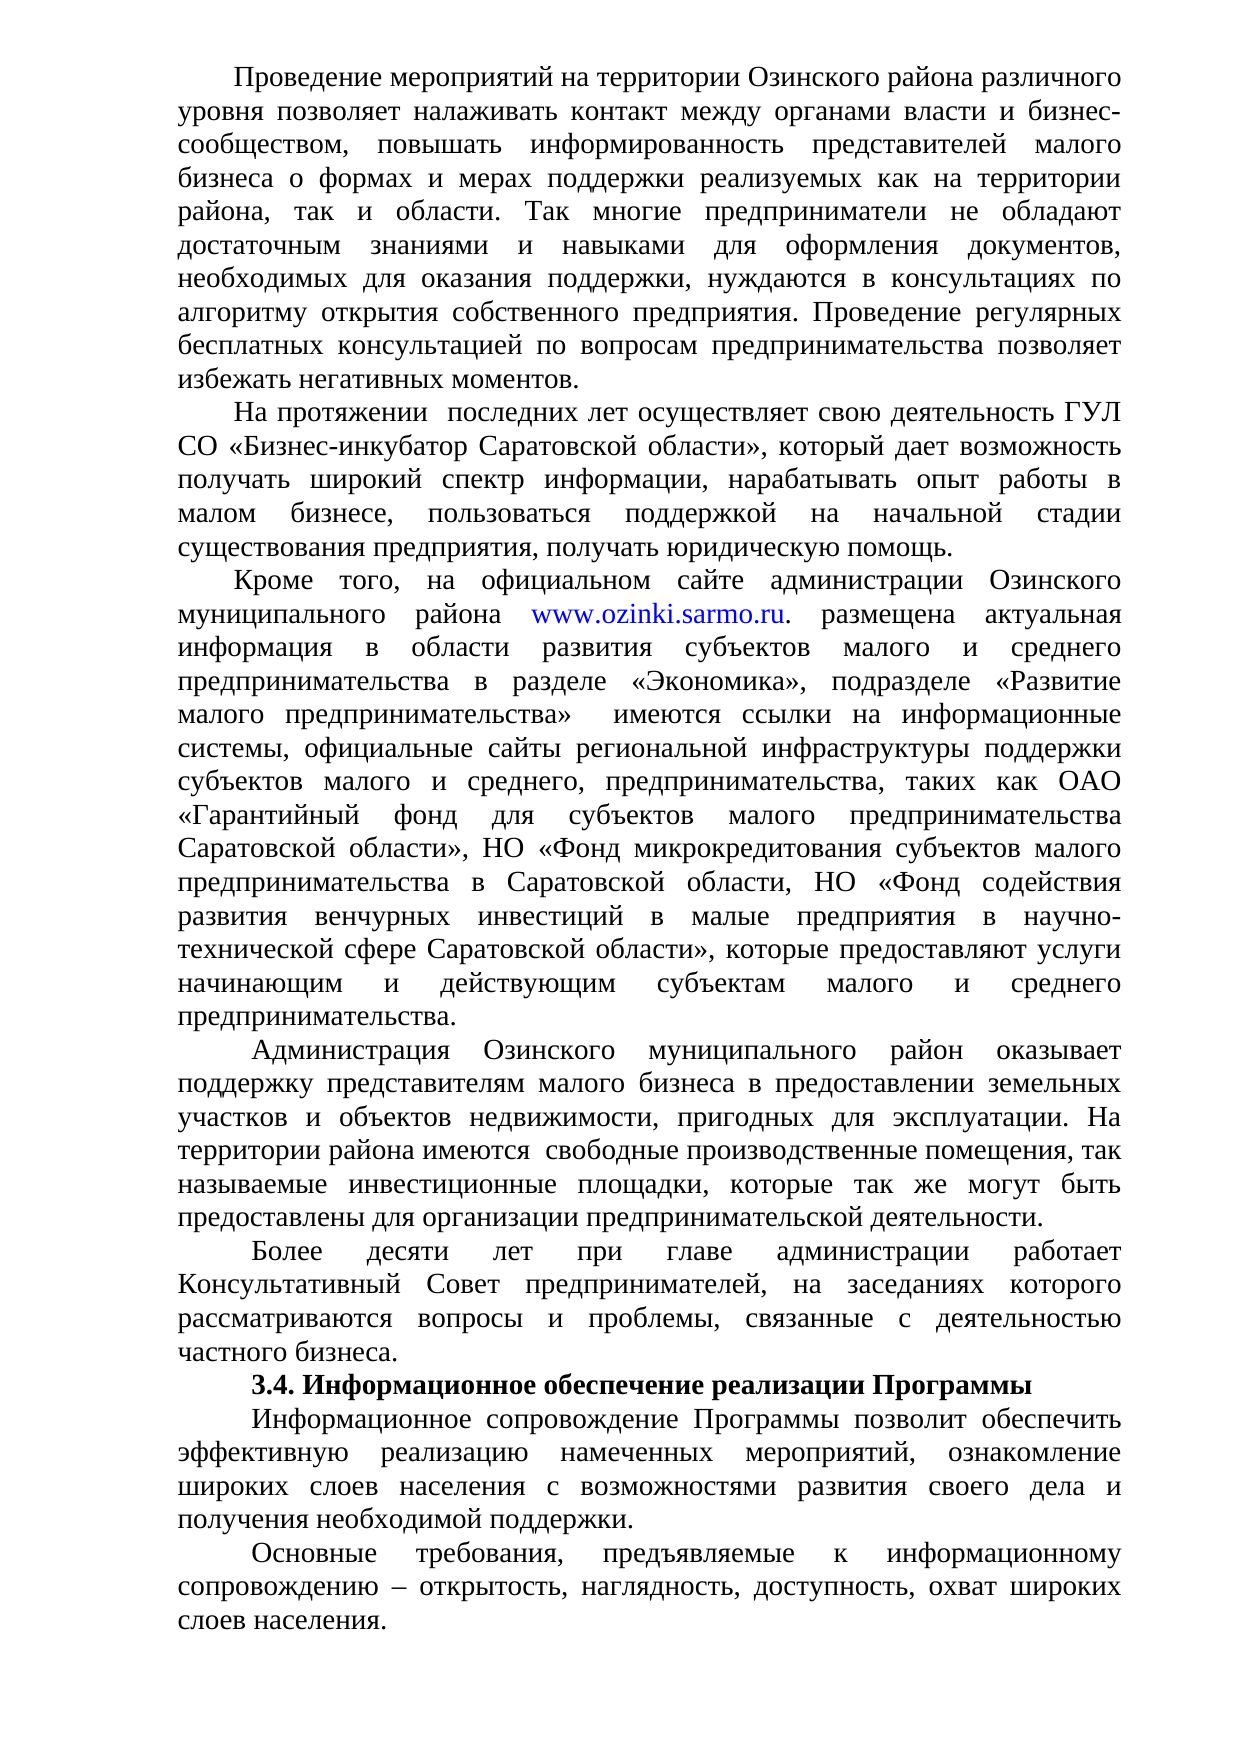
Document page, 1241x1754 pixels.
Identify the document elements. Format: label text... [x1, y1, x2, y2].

text Администрация Озинского муниципального район оказывает поддержку представителям малого бизнеса в предоставлении земельных участков и объектов недвижимости, пригодных для эксплуатации. На территории района имеются свободные производственные помещения, так называемые инвестиционные площадки, которые так же могут быть предоставлены для организации предпринимательской деятельности. [177, 1032, 1122, 1233]
text На протяжении последних лет осуществляет свою деятельность ГУЛ СО «Бизнес-инкубатор Саратовской области», который дает возможность получать широкий спектр информации, нарабатывать опыт работы в малом бизнесе, пользоваться поддержкой на начальной стадии существования предприятия, получать юридическую помощь. [177, 394, 1122, 562]
text Кроме того, на официальном сайте администрации Озинского муниципального района www.ozinki.sarmo.ru. размещена актуальная информация в области развития субъектов малого и среднего предпринимательства в разделе «Экономика», подразделе «Развитие малого предпринимательства» имеются ссылки на информационные системы, официальные сайты региональной инфраструктуры поддержки субъектов малого и среднего, предпринимательства, таких как ОАО «Гарантийный фонд для субъектов малого предпринимательства Саратовской области», НО «Фонд микрокредитования субъектов малого предпринимательства в Саратовской области, НО «Фонд содействия развития венчурных инвестиций в малые предприятия в научно-технической сфере Саратовской области», которые предоставляют услуги начинающим и действующим субъектам малого и среднего предпринимательства. [177, 562, 1122, 1032]
text Информационное сопровождение Программы позволит обеспечить эффективную реализацию намеченных мероприятий, ознакомление широких слоев населения с возможностями развития своего дела и получения необходимой поддержки. [177, 1401, 1122, 1535]
text Основные требования, предъявляемые к информационному сопровождению – открытость, наглядность, доступность, охват широких слоев населения. [177, 1535, 1122, 1636]
text Проведение мероприятий на территории Озинского района различного уровня позволяет налаживать контакт между органами власти и бизнес-сообществом, повышать информированность представителей малого бизнеса о формах и мерах поддержки реализуемых как на территории района, так и области. Так многие предприниматели не обладают достаточным знаниями и навыками для оформления документов, необходимых для оказания поддержки, нуждаются в консультациях по алгоритму открытия собственного предприятия. Проведение регулярных бесплатных консультацией по вопросам предпринимательства позволяет избежать негативных моментов. [177, 59, 1122, 394]
text Более десяти лет при главе администрации работает Консультативный Совет предпринимателей, на заседаниях которого рассматриваются вопросы и проблемы, связанные с деятельностью частного бизнеса. [177, 1233, 1122, 1367]
text 3.4. Информационное обеспечение реализации Программы [177, 1367, 1122, 1401]
